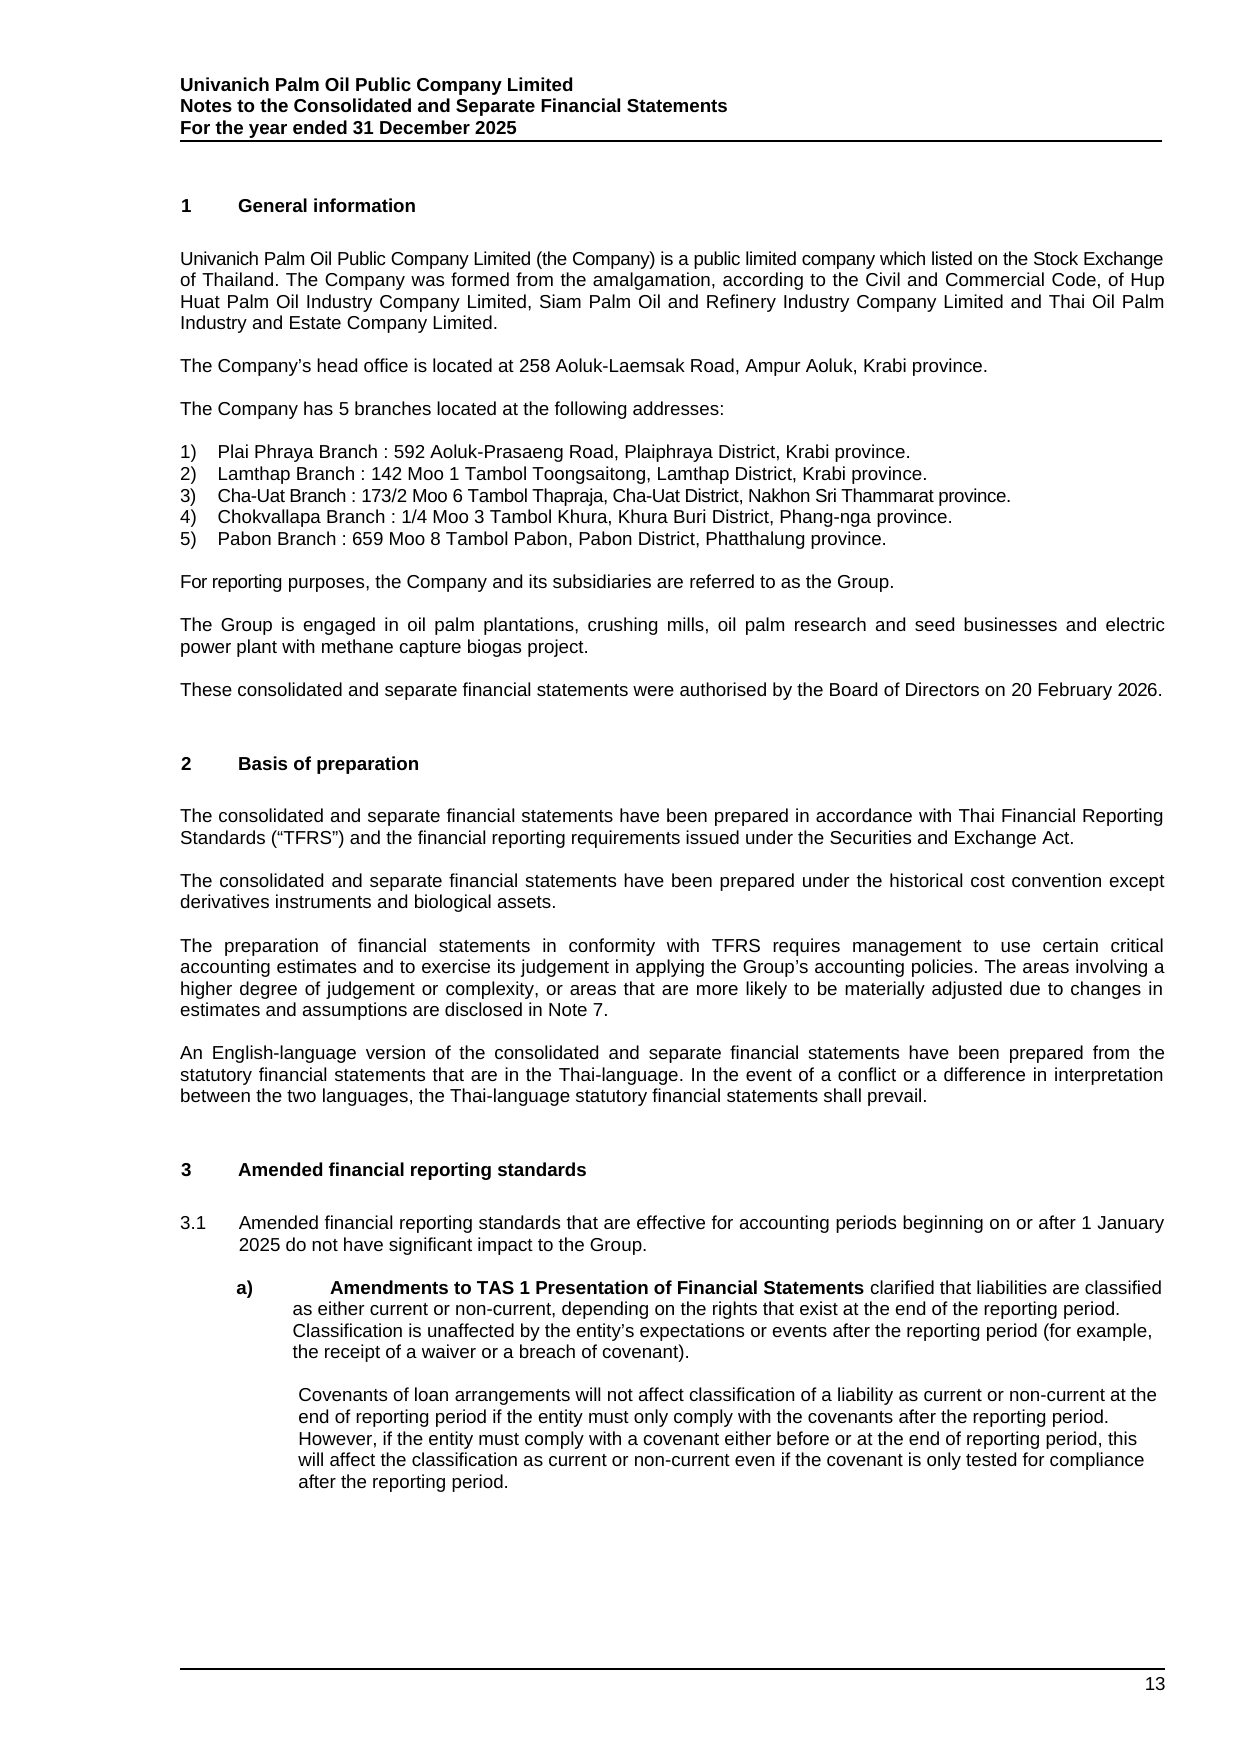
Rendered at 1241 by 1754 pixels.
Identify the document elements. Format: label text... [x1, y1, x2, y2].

text The preparation of financial statements in conformity with TFRS requires management to use certain critical accounting estimates and to exercise its judgement in applying the Group’s accounting policies. The areas involving a higher degree of judgement or complexity, or areas that are more likely to be materially adjusted due to changes in estimates and assumptions are disclosed in Note 7. [180, 934, 1165, 1021]
table_header 2 Basis of preparation [180, 743, 1166, 783]
table_header 3 Amended financial reporting standards [180, 1150, 1166, 1190]
list Chokvallapa Branch : 1/4 Moo 3 Tambol Khura, Khura Buri District, Phang-nga province. [180, 506, 1165, 528]
list Lamthap Branch : 142 Moo 1 Tambol Toongsaitong, Lamthap District, Krabi province. [180, 463, 1165, 484]
list Cha-Uat Branch : 173/2 Moo 6 Tambol Thapraja, Cha-Uat District, Nakhon Sri Thammarat province. [180, 484, 1165, 506]
text The Company’s head office is located at 258 Aoluk-Laemsak Road, Ampur Aoluk, Krabi province. [180, 355, 1165, 377]
text The consolidated and separate financial statements have been prepared under the historical cost convention except derivatives instruments and biological assets. [180, 870, 1165, 913]
text The Group is engaged in oil palm plantations, crushing mills, oil palm research and seed businesses and electric power plant with methane capture biogas project. [180, 614, 1165, 657]
text Covenants of loan arrangements will not affect classification of a liability as current or non-current at the end of reporting period if the entity must only comply with the covenants after the reporting period. However, if the entity must comply with a covenant either before or at the end of reporting period, this will affect the classification as current or non-current even if the covenant is only tested for compliance after the reporting period. [298, 1384, 1165, 1492]
text The consolidated and separate financial statements have been prepared in accordance with Thai Financial Reporting Standards (“TFRS”) and the financial reporting requirements issued under the Securities and Exchange Act. [180, 805, 1165, 848]
list Plai Phraya Branch : 592 Aoluk-Prasaeng Road, Plaiphraya District, Krabi province. [180, 441, 1165, 463]
text The Company has 5 branches located at the following addresses: [180, 398, 1165, 420]
text For reporting purposes, the Company and its subsidiaries are referred to as the Group. [180, 571, 1165, 592]
list Amendments to TAS 1 Presentation of Financial Statements clarified that liabilities are classified as either current or non-current, depending on the rights that exist at the end of the reporting period. Classification is unaffected by the entity’s expectations or events after the reporting period (for example, the receipt of a waiver or a breach of covenant). [236, 1276, 1165, 1363]
text Univanich Palm Oil Public Company Limited (the Company) is a public limited company which listed on the Stock Exchange of Thailand. The Company was formed from the amalgamation, according to the Civil and Commercial Code, of Hup Huat Palm Oil Industry Company Limited, Siam Palm Oil and Refinery Industry Company Limited and Thai Oil Palm Industry and Estate Company Limited. [180, 247, 1165, 333]
text 3.1 Amended financial reporting standards that are effective for accounting periods beginning on or after 1 January 2025 do not have significant impact to the Group. [180, 1212, 1165, 1255]
text These consolidated and separate financial statements were authorised by the Board of Directors on 20 February 2026. [180, 678, 1165, 700]
table_header 1 General information [180, 186, 1166, 226]
text An English-language version of the consolidated and separate financial statements have been prepared from the statutory financial statements that are in the Thai-language. In the event of a conflict or a difference in interpretation between the two languages, the Thai-language statutory financial statements shall prevail. [180, 1042, 1165, 1107]
list Pabon Branch : 659 Moo 8 Tambol Pabon, Pabon District, Phatthalung province. [180, 528, 1165, 549]
